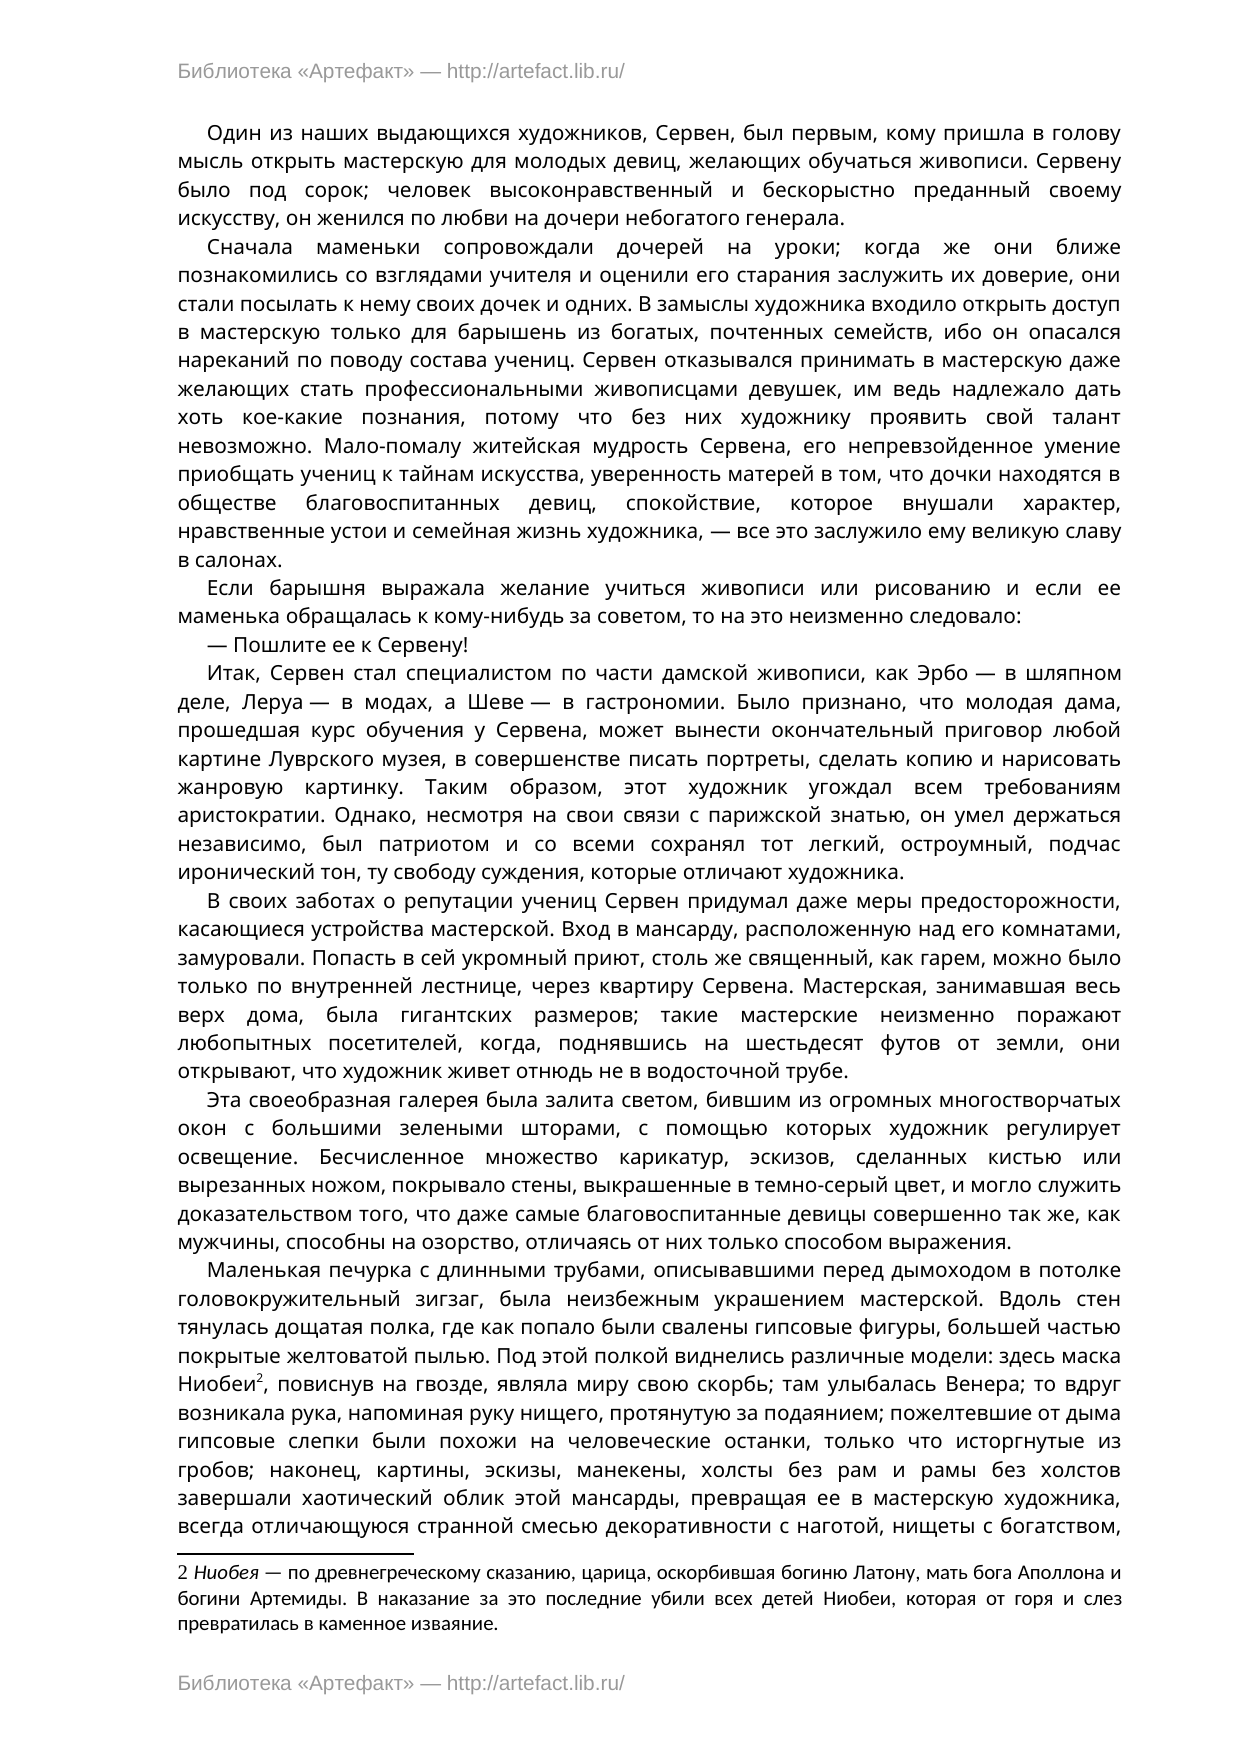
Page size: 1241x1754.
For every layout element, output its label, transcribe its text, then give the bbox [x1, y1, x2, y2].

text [177, 1256, 1122, 1540]
text Один из наших выдающихся художников, Сервен, был первым, кому пришла в голову мысль открыть мастерскую для молодых девиц, желающих обучаться живописи. Сервену было под сорок; человек высоконравственный и бескорыстно преданный своему искусству, он женился по любви на дочери небогатого генерала. [177, 118, 1122, 232]
text Итак, Сервен стал специалистом по части дамской живописи, как Эрбо — в шляпном деле, Леруа — в модах, а Шеве — в гастрономии. Было признано, что молодая дама, прошедшая курс обучения у Сервена, может вынести окончательный приговор любой картине Луврского музея, в совершенстве писать портреты, сделать копию и нарисовать жанровую картинку. Таким образом, этот художник угождал всем требованиям аристократии. Однако, несмотря на свои связи с парижской знатью, он умел держаться независимо, был патриотом и со всеми сохранял тот легкий, остроумный, подчас иронический тон, ту свободу суждения, которые отличают художника. [177, 658, 1122, 886]
text Если барышня выражала желание учиться живописи или рисованию и если ее маменька обращалась к кому-нибудь за советом, то на это неизменно следовало: [177, 573, 1122, 630]
text В своих заботах о репутации учениц Сервен придумал даже меры предосторожности, касающиеся устройства мастерской. Вход в мансарду, расположенную над его комнатами, замуровали. Попасть в сей укромный приют, столь же священный, как гарем, можно было только по внутренней лестнице, через квартиру Сервена. Мастерская, занимавшая весь верх дома, была гигантских размеров; такие мастерские неизменно поражают любопытных посетителей, когда, поднявшись на шестьдесят футов от земли, они открывают, что художник живет отнюдь не в водосточной трубе. [177, 886, 1122, 1085]
text Сначала маменьки сопровождали дочерей на уроки; когда же они ближе познакомились со взглядами учителя и оценили его старания заслужить их доверие, они стали посылать к нему своих дочек и одних. В замыслы художника входило открыть доступ в мастерскую только для барышень из богатых, почтенных семейств, ибо он опасался нареканий по поводу состава учениц. Сервен отказывался принимать в мастерскую даже желающих стать профессиональными живописцами девушек, им ведь надлежало дать хоть кое-какие познания, потому что без них художнику проявить свой талант невозможно. Мало-помалу житейская мудрость Сервена, его непревзойденное умение приобщать учениц к тайнам искусства, уверенность матерей в том, что дочки находятся в обществе благовоспитанных девиц, спокойствие, которое внушали характер, нравственные устои и семейная жизнь художника, — все это заслужило ему великую славу в салонах. [177, 232, 1122, 573]
text Эта своеобразная галерея была залита светом, бившим из огромных многостворчатых окон с большими зелеными шторами, с помощью которых художник регулирует освещение. Бесчисленное множество карикатур, эскизов, сделанных кистью или вырезанных ножом, покрывало стены, выкрашенные в темно-серый цвет, и могло служить доказательством того, что даже самые благовоспитанные девицы совершенно так же, как мужчины, способны на озорство, отличаясь от них только способом выражения. [177, 1085, 1122, 1256]
text — Пошлите ее к Сервену! [177, 630, 1122, 658]
